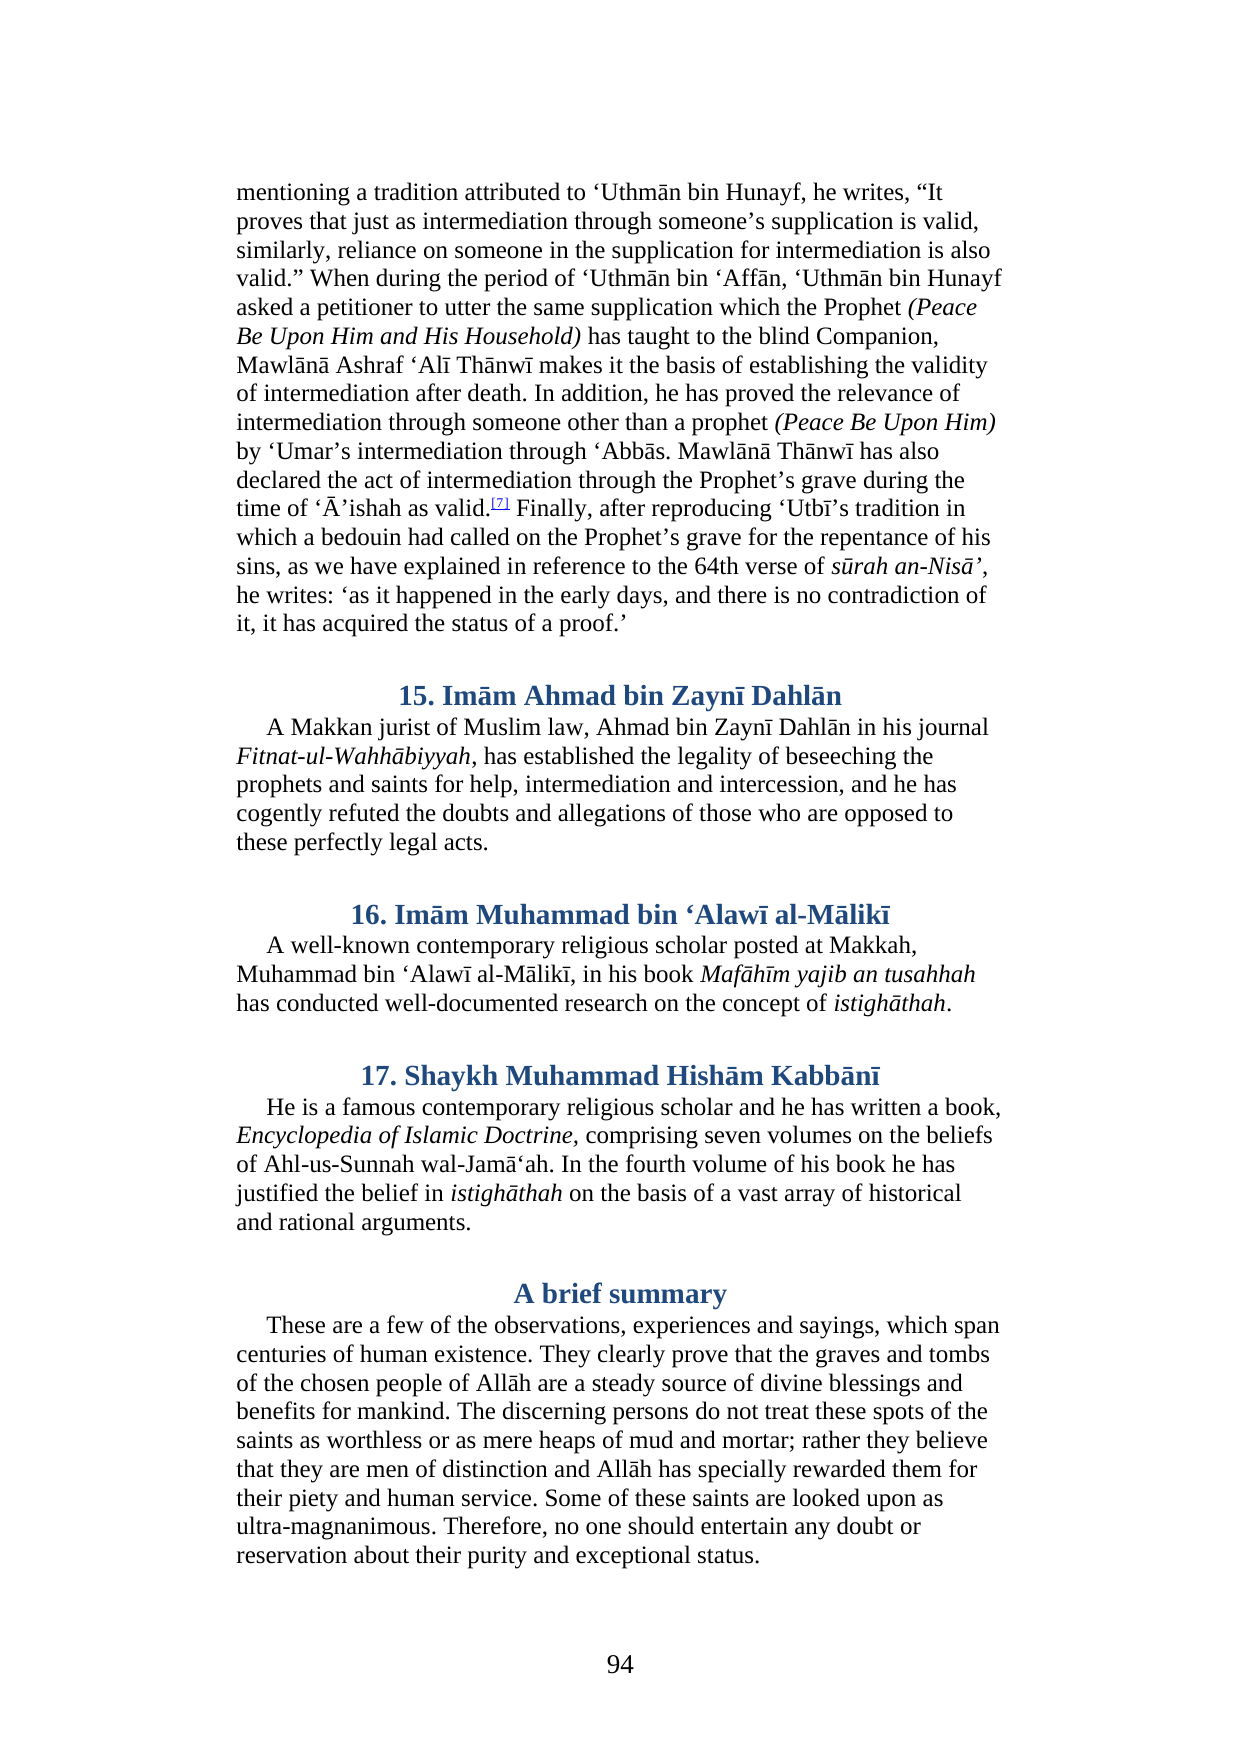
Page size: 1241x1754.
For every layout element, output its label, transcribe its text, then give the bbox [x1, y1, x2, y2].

text He is a famous contemporary religious scholar and he has written a book, Encyclopedia of Islamic Doctrine, comprising seven volumes on the beliefs of Ahl-us-Sunnah wal-Jamā‘ah. In the fourth volume of his book he has justified the belief in istighāthah on the basis of a vast array of historical and rational arguments. [236, 1092, 1004, 1235]
text A Makkan jurist of Muslim law, Ahmad bin Zaynī Dahlān in his journal Fitnat-ul-Wahhābiyyah, has established the legality of beseeching the prophets and saints for help, intermediation and intercession, and he has cogently refuted the doubts and allegations of those who are opposed to these perfectly legal acts. [236, 712, 1004, 856]
subtitle 16. Imām Muhammad bin ‘Alawī al-Mālikī [236, 897, 1004, 931]
text These are a few of the observations, experiences and sayings, which span centuries of human existence. They clearly prove that the graves and tombs of the chosen people of Allāh are a steady source of divine blessings and benefits for mankind. The discerning persons do not treat these spots of the saints as worthless or as mere heaps of mud and mortar; rather they believe that they are men of distinction and Allāh has specially rewarded them for their piety and human service. Some of these saints are looked upon as ultra-magnanimous. Therefore, no one should entertain any doubt or reservation about their purity and exceptional status. [236, 1310, 1004, 1569]
subtitle 17. Shaykh Muhammad Hishām Kabbānī [236, 1058, 1004, 1092]
subtitle A brief summary [236, 1277, 1004, 1310]
text A well-known contemporary religious scholar posted at Makkah, Muhammad bin ‘Alawī al-Mālikī, in his book Mafāhīm yajib an tusahhah has conducted well-documented research on the concept of istighāthah. [236, 931, 1004, 1017]
subtitle 15. Imām Ahmad bin Zaynī Dahlān [236, 678, 1004, 712]
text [236, 177, 1004, 637]
